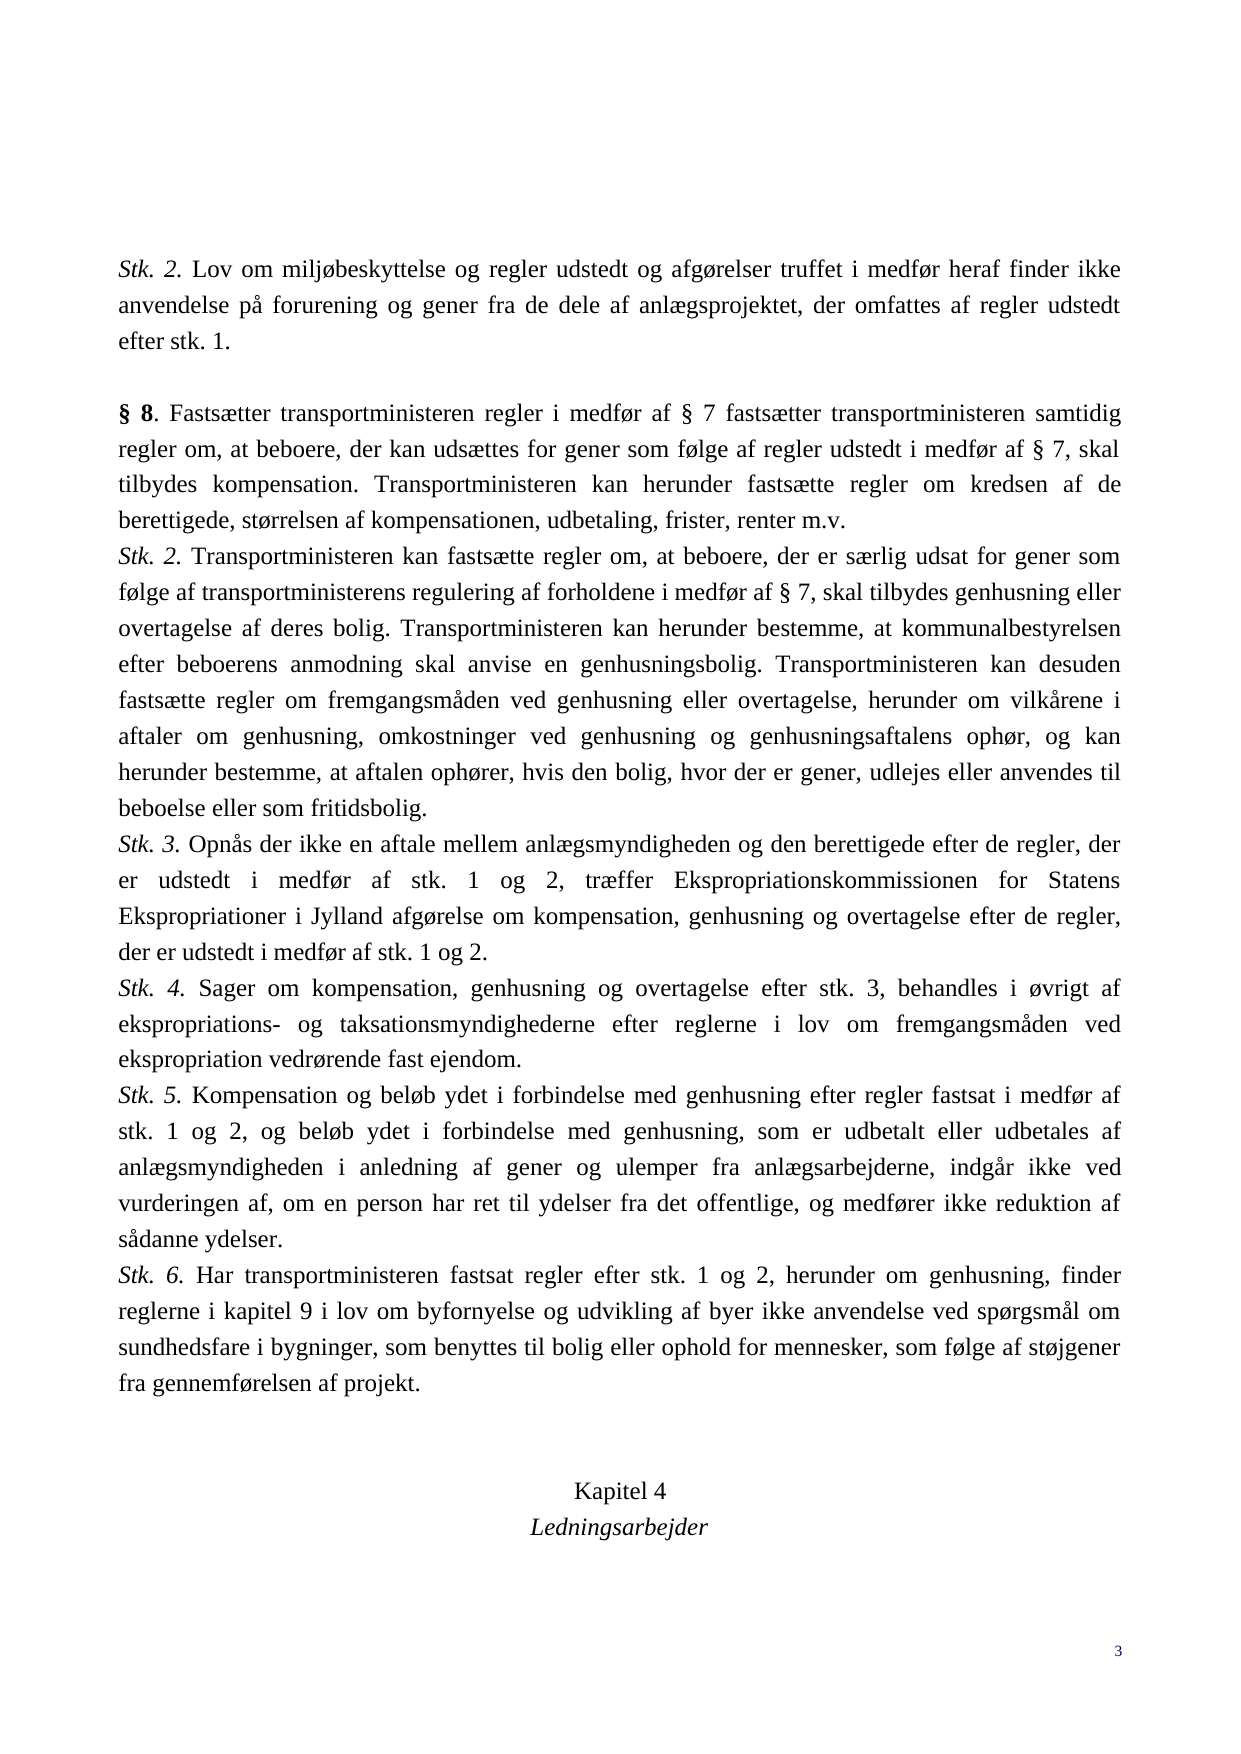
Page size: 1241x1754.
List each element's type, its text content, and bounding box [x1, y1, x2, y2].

text Kapitel 4 [118, 1476, 1122, 1504]
text Ledningsarbejder [118, 1512, 1122, 1541]
text § 8. Fastsætter transportministeren regler i medfør af § 7 fastsætter transportministeren samtidig regler om, at beboere, der kan udsættes for gener som følge af regler udstedt i medfør af § 7, skal tilbydes kompensation. Transportministeren kan herunder fastsætte regler om kredsen af de berettigede, størrelsen af kompensationen, udbetaling, frister, renter m.v. [118, 398, 1122, 534]
text Stk. 5. Kompensation og beløb ydet i forbindelse med genhusning efter regler fastsat i medfør af stk. 1 og 2, og beløb ydet i forbindelse med genhusning, som er udbetalt eller udbetales af anlægsmyndigheden i anledning af gener og ulemper fra anlægsarbejderne, indgår ikke ved vurderingen af, om en person har ret til ydelser fra det offentlige, og medfører ikke reduktion af sådanne ydelser. [118, 1081, 1122, 1253]
text Stk. 4. Sager om kompensation, genhusning og overtagelse efter stk. 3, behandles i øvrigt af ekspropriations- og taksationsmyndighederne efter reglerne i lov om fremgangsmåden ved ekspropriation vedrørende fast ejendom. [118, 973, 1122, 1073]
text Stk. 3. Opnås der ikke en aftale mellem anlægsmyndigheden og den berettigede efter de regler, der er udstedt i medfør af stk. 1 og 2, træffer Ekspropriationskommissionen for Statens Ekspropriationer i Jylland afgørelse om kompensation, genhusning og overtagelse efter de regler, der er udstedt i medfør af stk. 1 og 2. [118, 829, 1122, 966]
text Stk. 2. Transportministeren kan fastsætte regler om, at beboere, der er særlig udsat for gener som følge af transportministerens regulering af forholdene i medfør af § 7, skal tilbydes genhusning eller overtagelse af deres bolig. Transportministeren kan herunder bestemme, at kommunalbestyrelsen efter beboerens anmodning skal anvise en genhusningsbolig. Transportministeren kan desuden fastsætte regler om fremgangsmåden ved genhusning eller overtagelse, herunder om vilkårene i aftaler om genhusning, omkostninger ved genhusning og genhusningsaftalens ophør, og kan herunder bestemme, at aftalen ophører, hvis den bolig, hvor der er gener, udlejes eller anvendes til beboelse eller som fritidsbolig. [118, 541, 1122, 822]
text Stk. 6. Har transportministeren fastsat regler efter stk. 1 og 2, herunder om genhusning, finder reglerne i kapitel 9 i lov om byfornyelse og udvikling af byer ikke anvendelse ved spørgsmål om sundhedsfare i bygninger, som benyttes til bolig eller ophold for mennesker, som følge af støjgener fra gennemførelsen af projekt. [118, 1260, 1122, 1397]
text Stk. 2. Lov om miljøbeskyttelse og regler udstedt og afgørelser truffet i medfør heraf finder ikke anvendelse på forurening og gener fra de dele af anlægsprojektet, der omfattes af regler udstedt efter stk. 1. [118, 254, 1122, 354]
